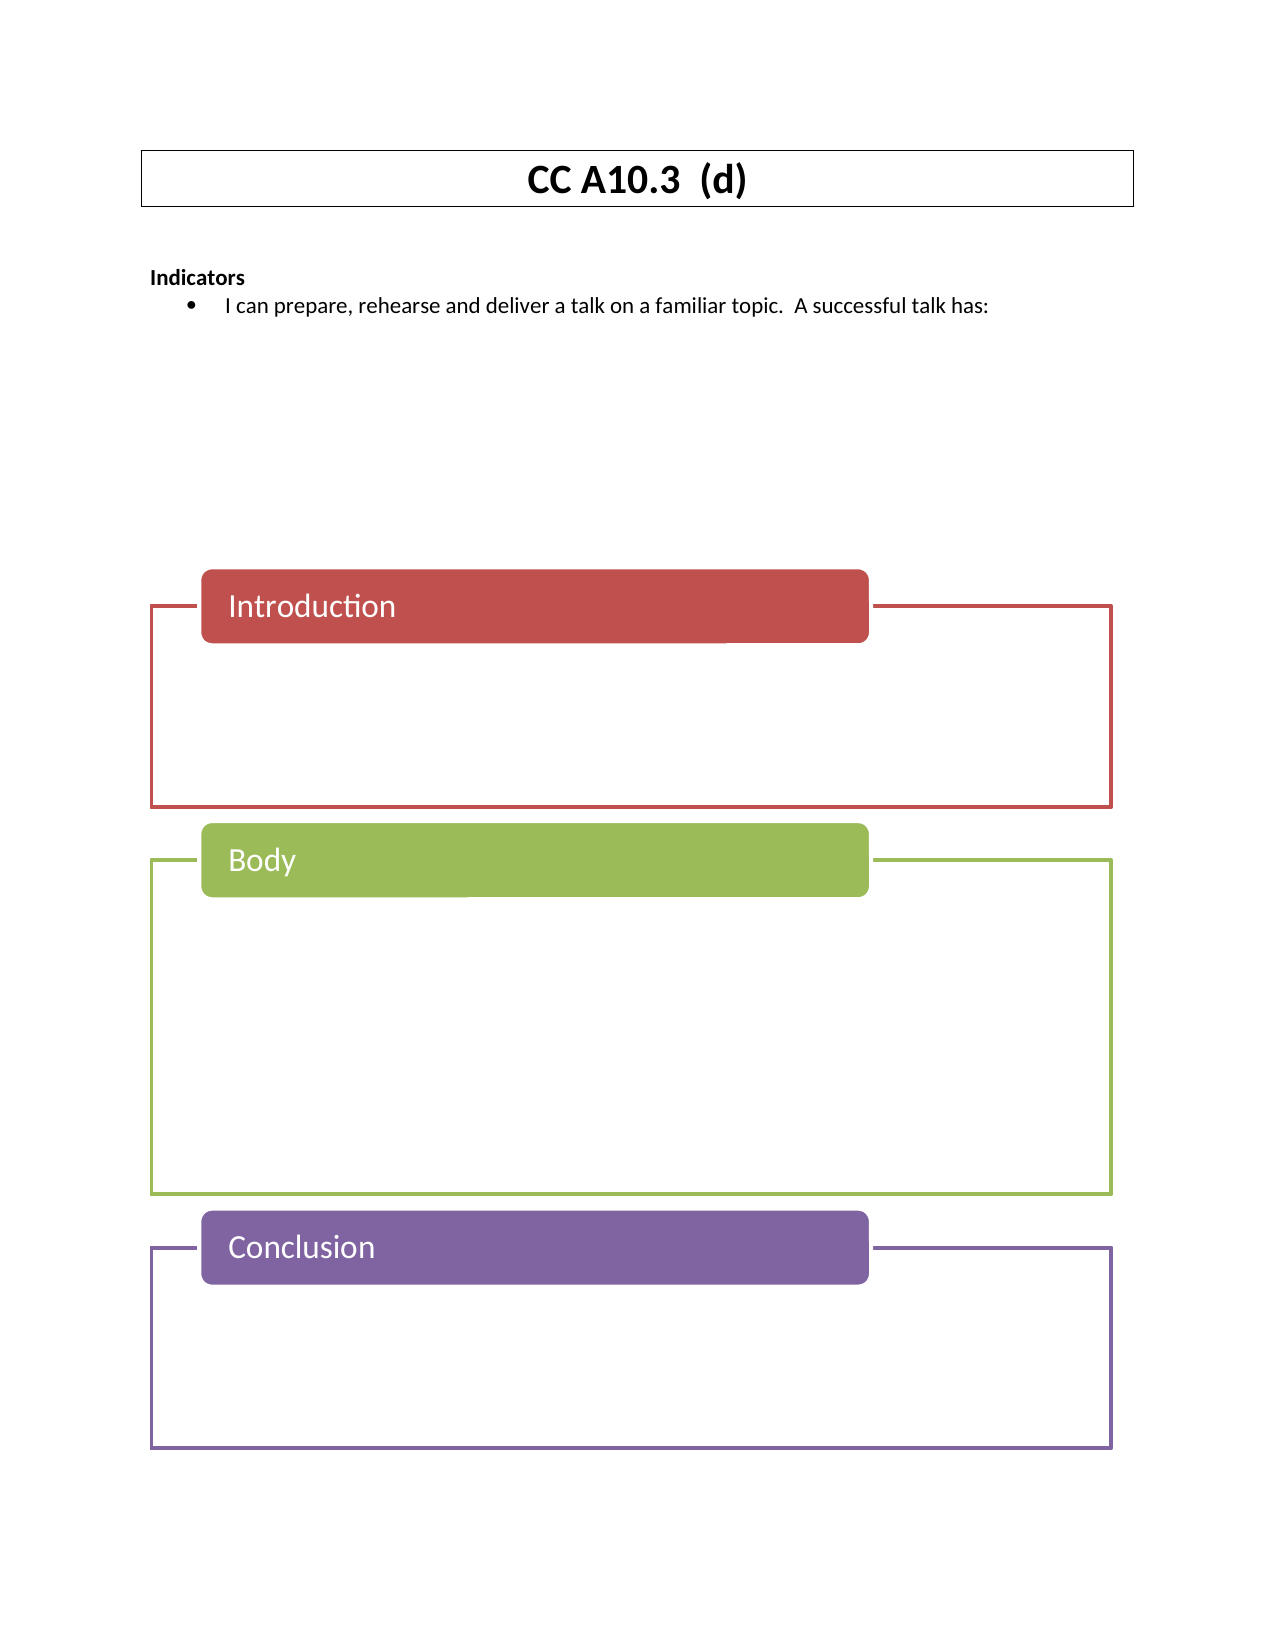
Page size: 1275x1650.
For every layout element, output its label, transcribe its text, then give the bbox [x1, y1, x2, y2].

text Indicators [150, 263, 1125, 291]
text CC A10.3 (d) [142, 151, 1133, 206]
list I can prepare, rehearse and deliver a talk on a familiar topic. A successful talk has: [187, 291, 1125, 319]
